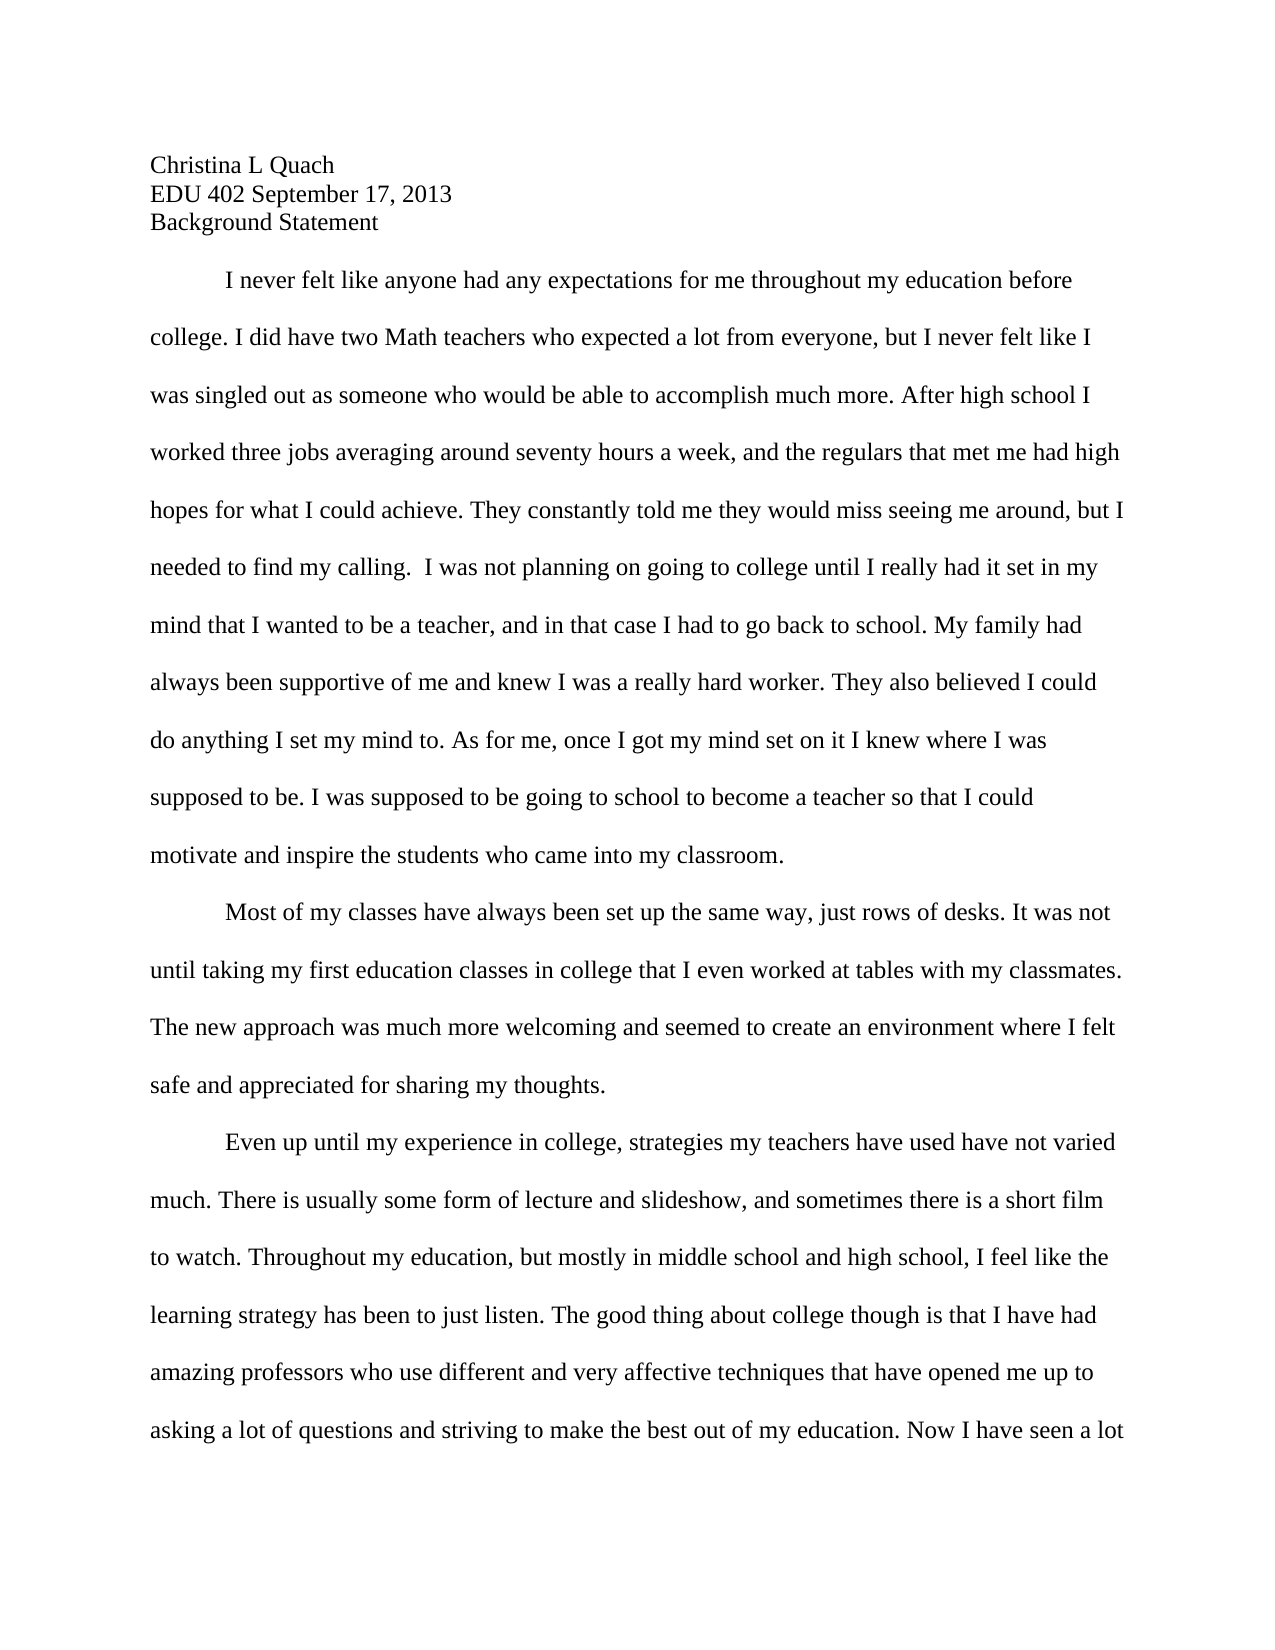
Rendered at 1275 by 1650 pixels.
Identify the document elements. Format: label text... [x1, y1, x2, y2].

text Background Statement [150, 207, 1125, 236]
text EDU 402 September 17, 2013 [150, 179, 1125, 207]
text I never felt like anyone had any expectations for me throughout my education before college. I did have two Math teachers who expected a lot from everyone, but I never felt like I was singled out as someone who would be able to accomplish much more. After high school I worked three jobs averaging around seventy hours a week, and the regulars that met me had high hopes for what I could achieve. They constantly told me they would miss seeing me around, but I needed to find my calling. I was not planning on going to college until I really had it set in my mind that I wanted to be a teacher, and in that case I had to go back to school. My family had always been supportive of me and knew I was a really hard worker. They also believed I could do anything I set my mind to. As for me, once I got my mind set on it I knew where I was supposed to be. I was supposed to be going to school to become a teacher so that I could motivate and inspire the students who came into my classroom. [150, 265, 1125, 869]
text Most of my classes have always been set up the same way, just rows of desks. It was not until taking my first education classes in college that I even worked at tables with my classmates. The new approach was much more welcoming and seemed to create an environment where I felt safe and appreciated for sharing my thoughts. [150, 897, 1125, 1099]
text Christina L Quach [150, 150, 1125, 179]
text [150, 1127, 1125, 1444]
